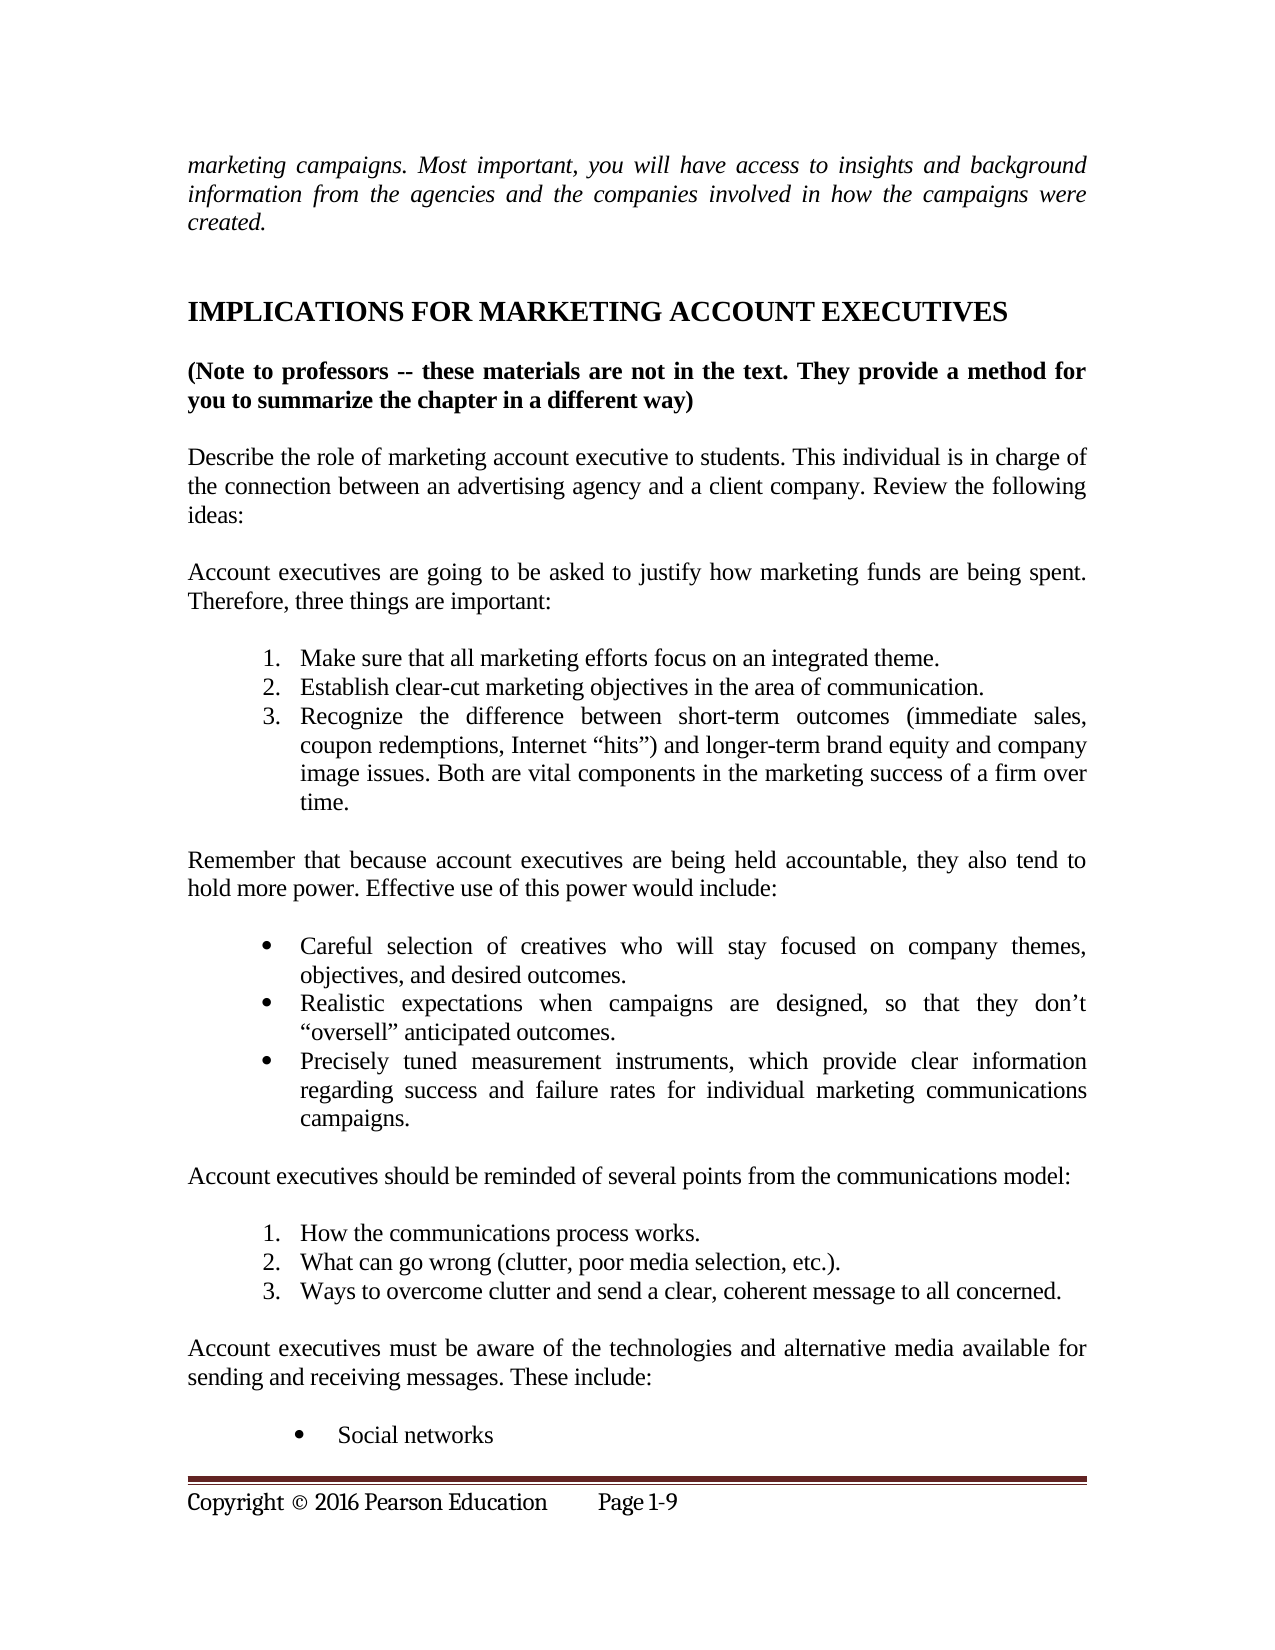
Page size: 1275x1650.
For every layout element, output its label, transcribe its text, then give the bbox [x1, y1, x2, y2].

list Precisely tuned measurement instruments, which provide clear information regarding success and failure rates for individual marketing communications campaigns. [262, 1046, 1087, 1132]
text Account executives must be aware of the technologies and alternative media available for sending and receiving messages. These include: [187, 1333, 1087, 1391]
list Realistic expectations when campaigns are designed, so that they don’t “oversell” anticipated outcomes. [262, 988, 1087, 1046]
list Establish clear-cut marketing objectives in the area of communication. [262, 672, 1087, 701]
text Account executives should be reminded of several points from the communications model: [187, 1161, 1087, 1190]
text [187, 150, 1087, 236]
text Remember that because account executives are being held accountable, they also tend to hold more power. Effective use of this power would include: [187, 845, 1087, 902]
text (Note to professors -- these materials are not in the text. They provide a method for you to summarize the chapter in a different way) [187, 356, 1087, 413]
list Social networks [300, 1420, 1087, 1448]
list Careful selection of creatives who will stay focused on company themes, objectives, and desired outcomes. [262, 931, 1087, 988]
list Make sure that all marketing efforts focus on an integrated theme. [262, 643, 1087, 672]
list How the communications process works. [262, 1218, 1087, 1247]
list Recognize the difference between short-term outcomes (immediate sales, coupon redemptions, Internet “hits”) and longer-term brand equity and company image issues. Both are vital components in the marketing success of a firm over time. [262, 701, 1087, 816]
text Describe the role of marketing account executive to students. This individual is in charge of the connection between an advertising agency and a client company. Review the following ideas: [187, 442, 1087, 528]
text Account executives are going to be asked to justify how marketing funds are being spent. Therefore, three things are important: [187, 557, 1087, 615]
subtitle IMPLICATIONS FOR MARKETING ACCOUNT EXECUTIVES [187, 294, 1087, 327]
list Ways to overcome clutter and send a clear, coherent message to all concerned. [262, 1276, 1087, 1305]
list What can go wrong (clutter, poor media selection, etc.). [262, 1247, 1087, 1276]
